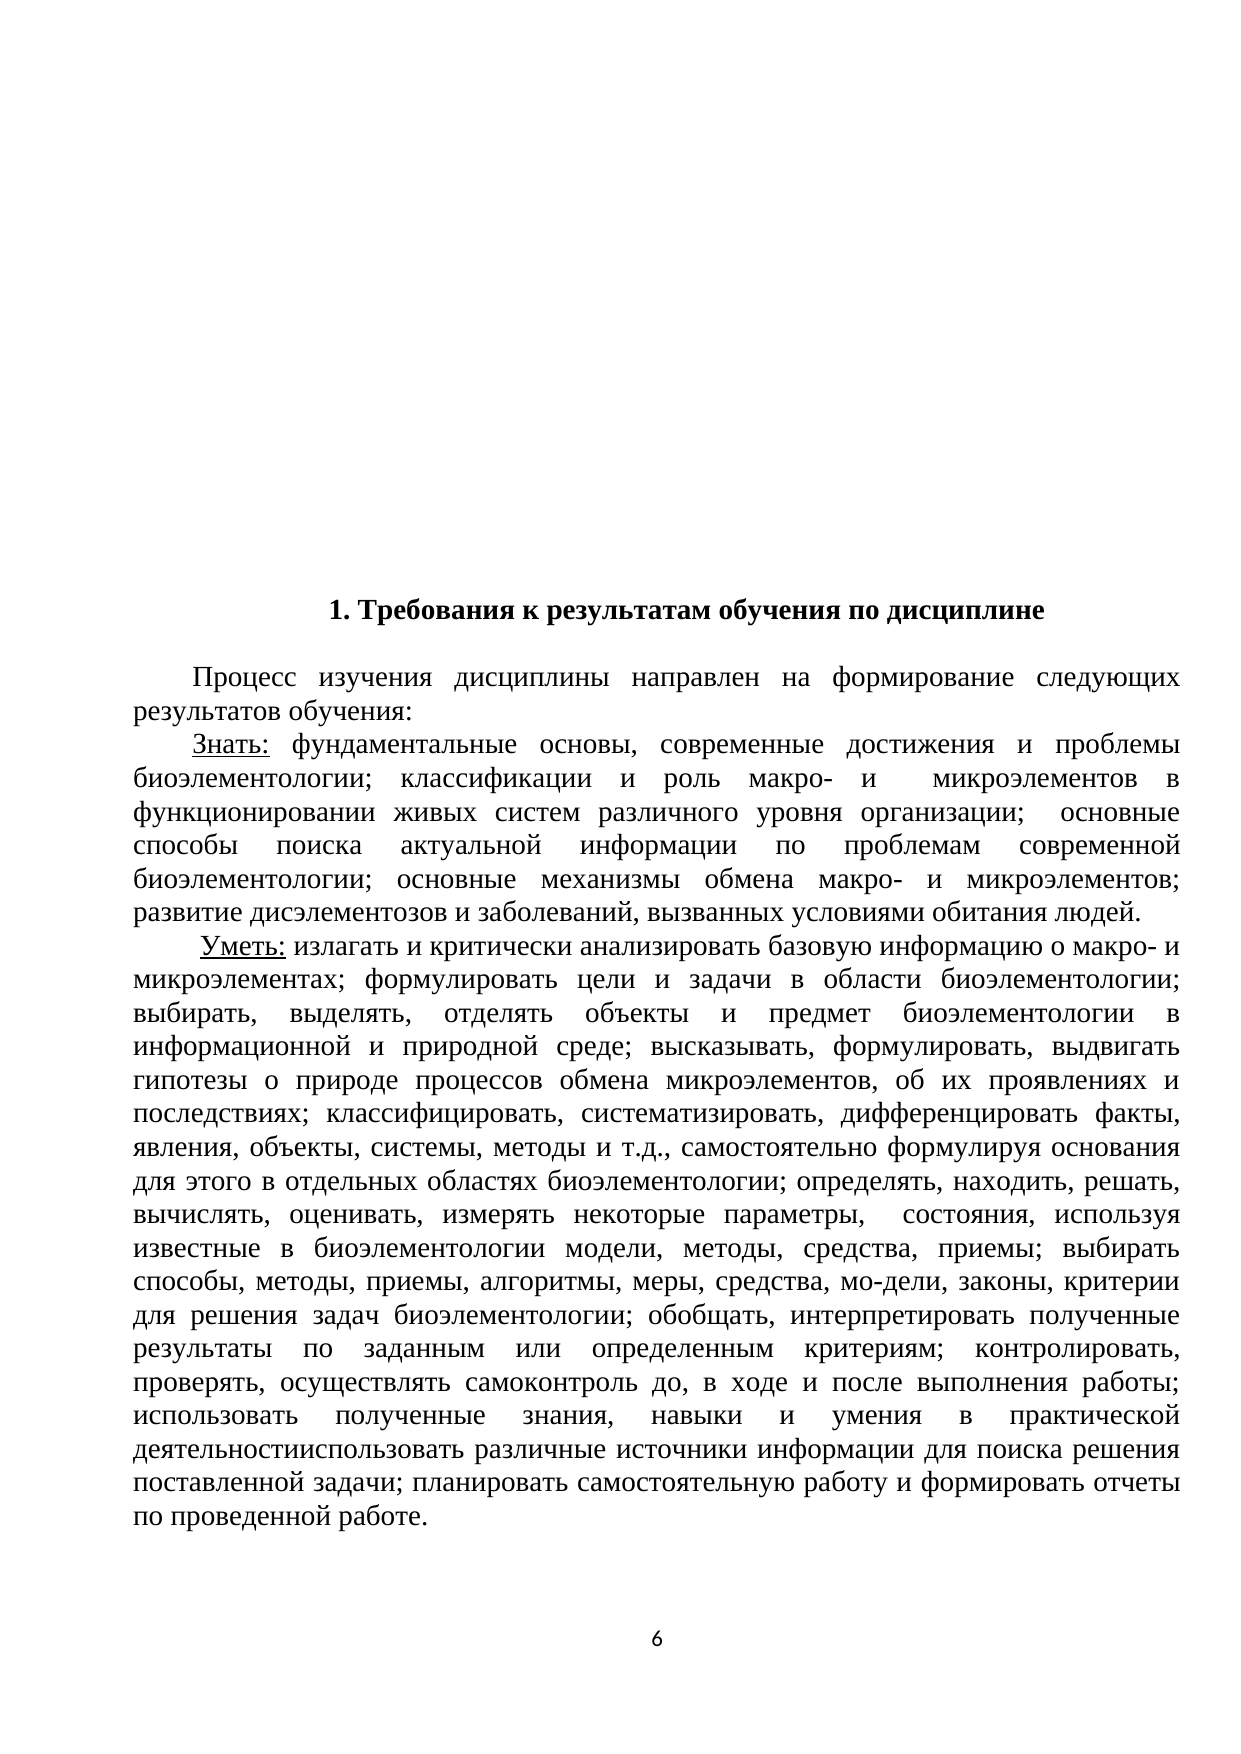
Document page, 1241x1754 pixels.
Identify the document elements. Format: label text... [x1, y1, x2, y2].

text Знать: фундаментальные основы, современные достижения и проблемы биоэлементологии; классификации и роль макро- и микроэлементов в функционировании живых систем различного уровня организации; основные способы поиска актуальной информации по проблемам современной биоэлементологии; основные механизмы обмена макро- и микроэлементов; развитие дисэлементозов и заболеваний, вызванных условиями обитания людей. [133, 727, 1181, 928]
text Процесс изучения дисциплины направлен на формирование следующих результатов обучения: [133, 659, 1181, 727]
text Уметь: излагать и критически анализировать базовую информацию о макро- и микроэлементах; формулировать цели и задачи в области биоэлементологии; выбирать, выделять, отделять объекты и предмет биоэлементологии в информационной и природной среде; высказывать, формулировать, выдвигать гипотезы о природе процессов обмена микроэлементов, об их проявлениях и последствиях; классифицировать, систематизировать, дифференцировать факты, явления, объекты, системы, методы и т.д., самостоятельно формулируя основания для этого в отдельных областях биоэлементологии; определять, находить, решать, вычислять, оценивать, измерять некоторые параметры, состояния, используя известные в биоэлементологии модели, методы, средства, приемы; выбирать способы, методы, приемы, алгоритмы, меры, средства, мо-дели, законы, критерии для решения задач биоэлементологии; обобщать, интерпретировать полученные результаты по заданным или определенным критериям; контролировать, проверять, осуществлять самоконтроль до, в ходе и после выполнения работы; использовать полученные знания, навыки и умения в практической деятельностииспользовать различные источники информации для поиска решения поставленной задачи; планировать самостоятельную работу и формировать отчеты по проведенной работе. [133, 928, 1181, 1532]
text 1. Требования к результатам обучения по дисциплине [133, 592, 1181, 626]
